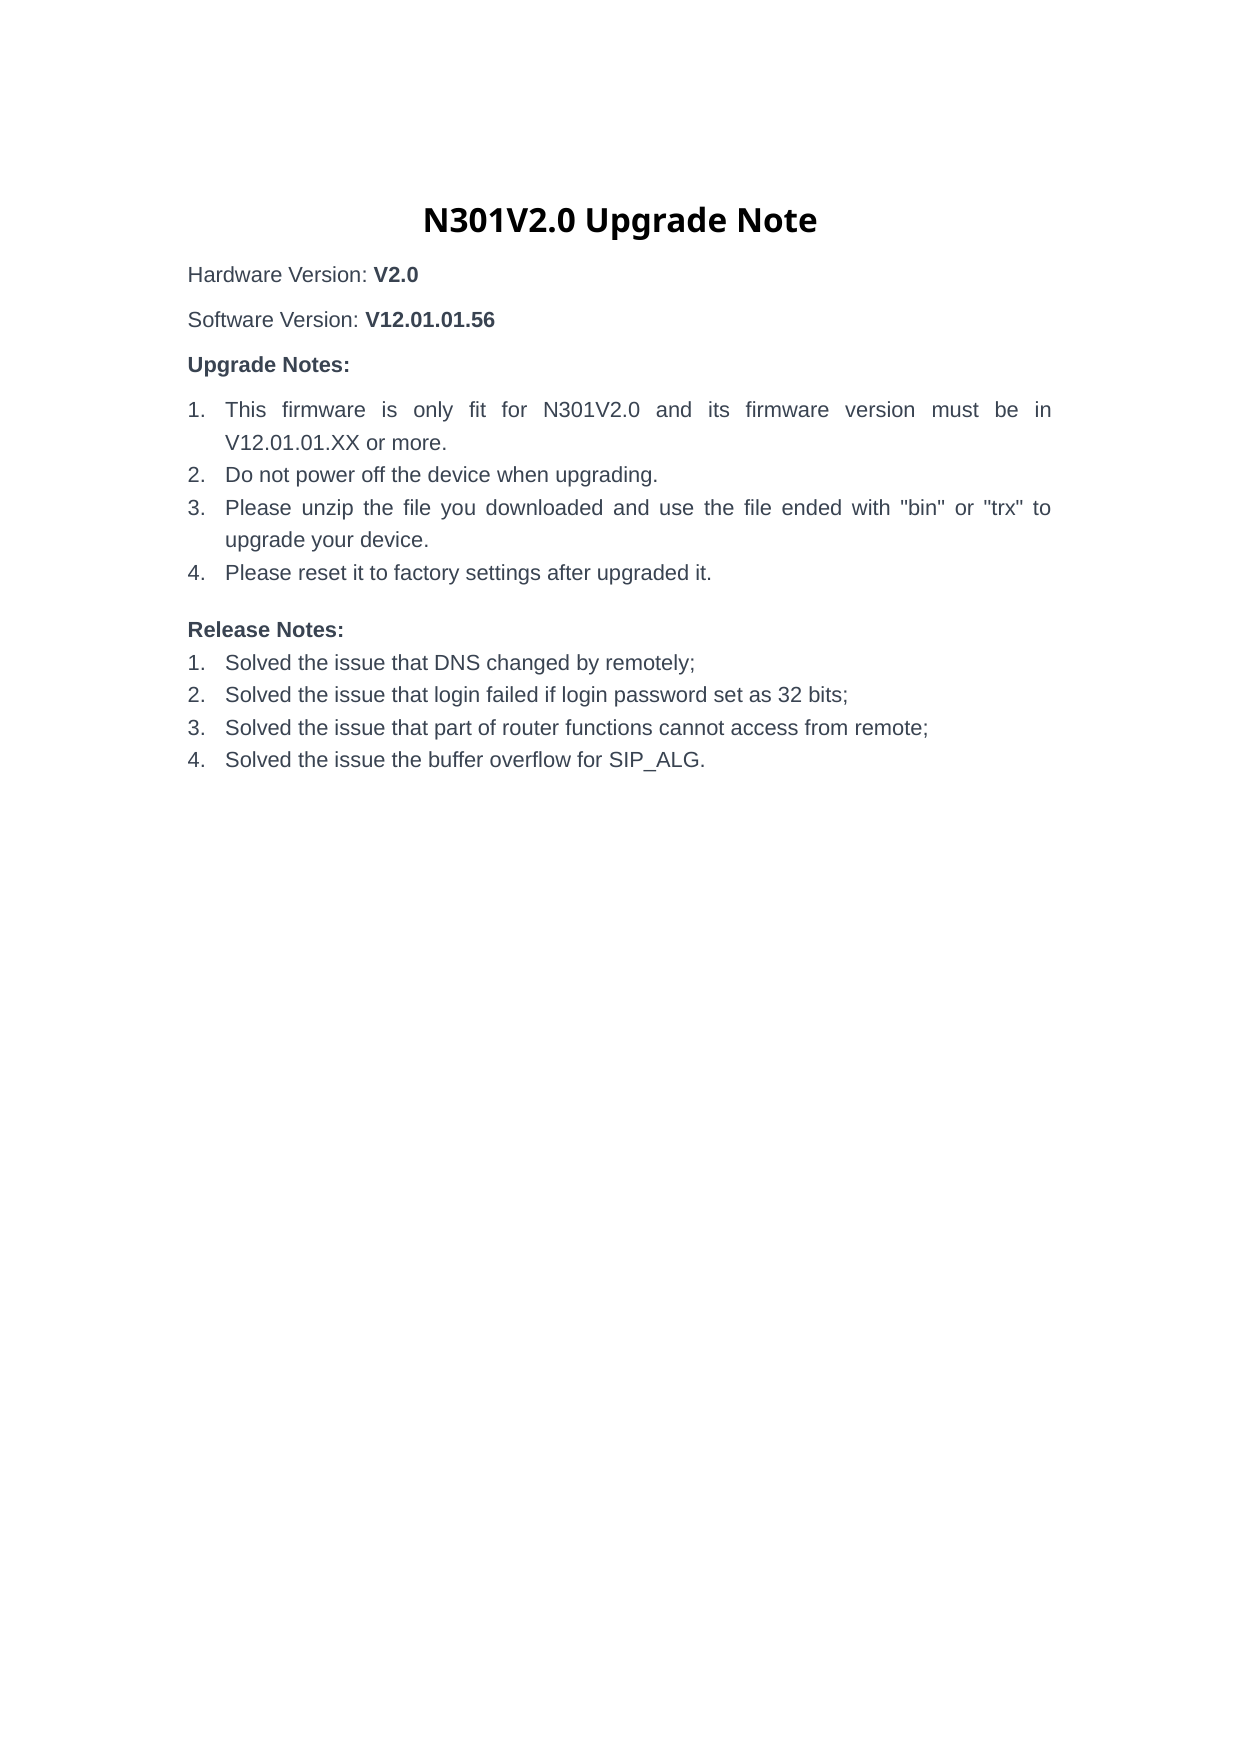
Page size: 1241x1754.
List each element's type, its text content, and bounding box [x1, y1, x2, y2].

list Please reset it to factory settings after upgraded it. [187, 556, 1053, 588]
list Solved the issue the buffer overflow for SIP_ALG. [187, 743, 1053, 776]
list Solved the issue that DNS changed by remotely; [187, 646, 1053, 678]
text Upgrade Notes: [187, 348, 1053, 381]
title N301V2.0 Upgrade Note [187, 187, 1053, 252]
list Do not power off the device when upgrading. [187, 458, 1053, 491]
text Software Version: V12.01.01.56 [187, 303, 1053, 336]
text Hardware Version: V2.0 [187, 258, 1053, 291]
list This firmware is only fit for N301V2.0 and its firmware version must be in V12.01.01.XX or more. [187, 393, 1053, 458]
text Release Notes: [187, 613, 1053, 646]
list Solved the issue that login failed if login password set as 32 bits; [187, 678, 1053, 711]
list Solved the issue that part of router functions cannot access from remote; [187, 711, 1053, 743]
list Please unzip the file you downloaded and use the file ended with "bin" or "trx" to upgrade your device. [187, 491, 1053, 556]
